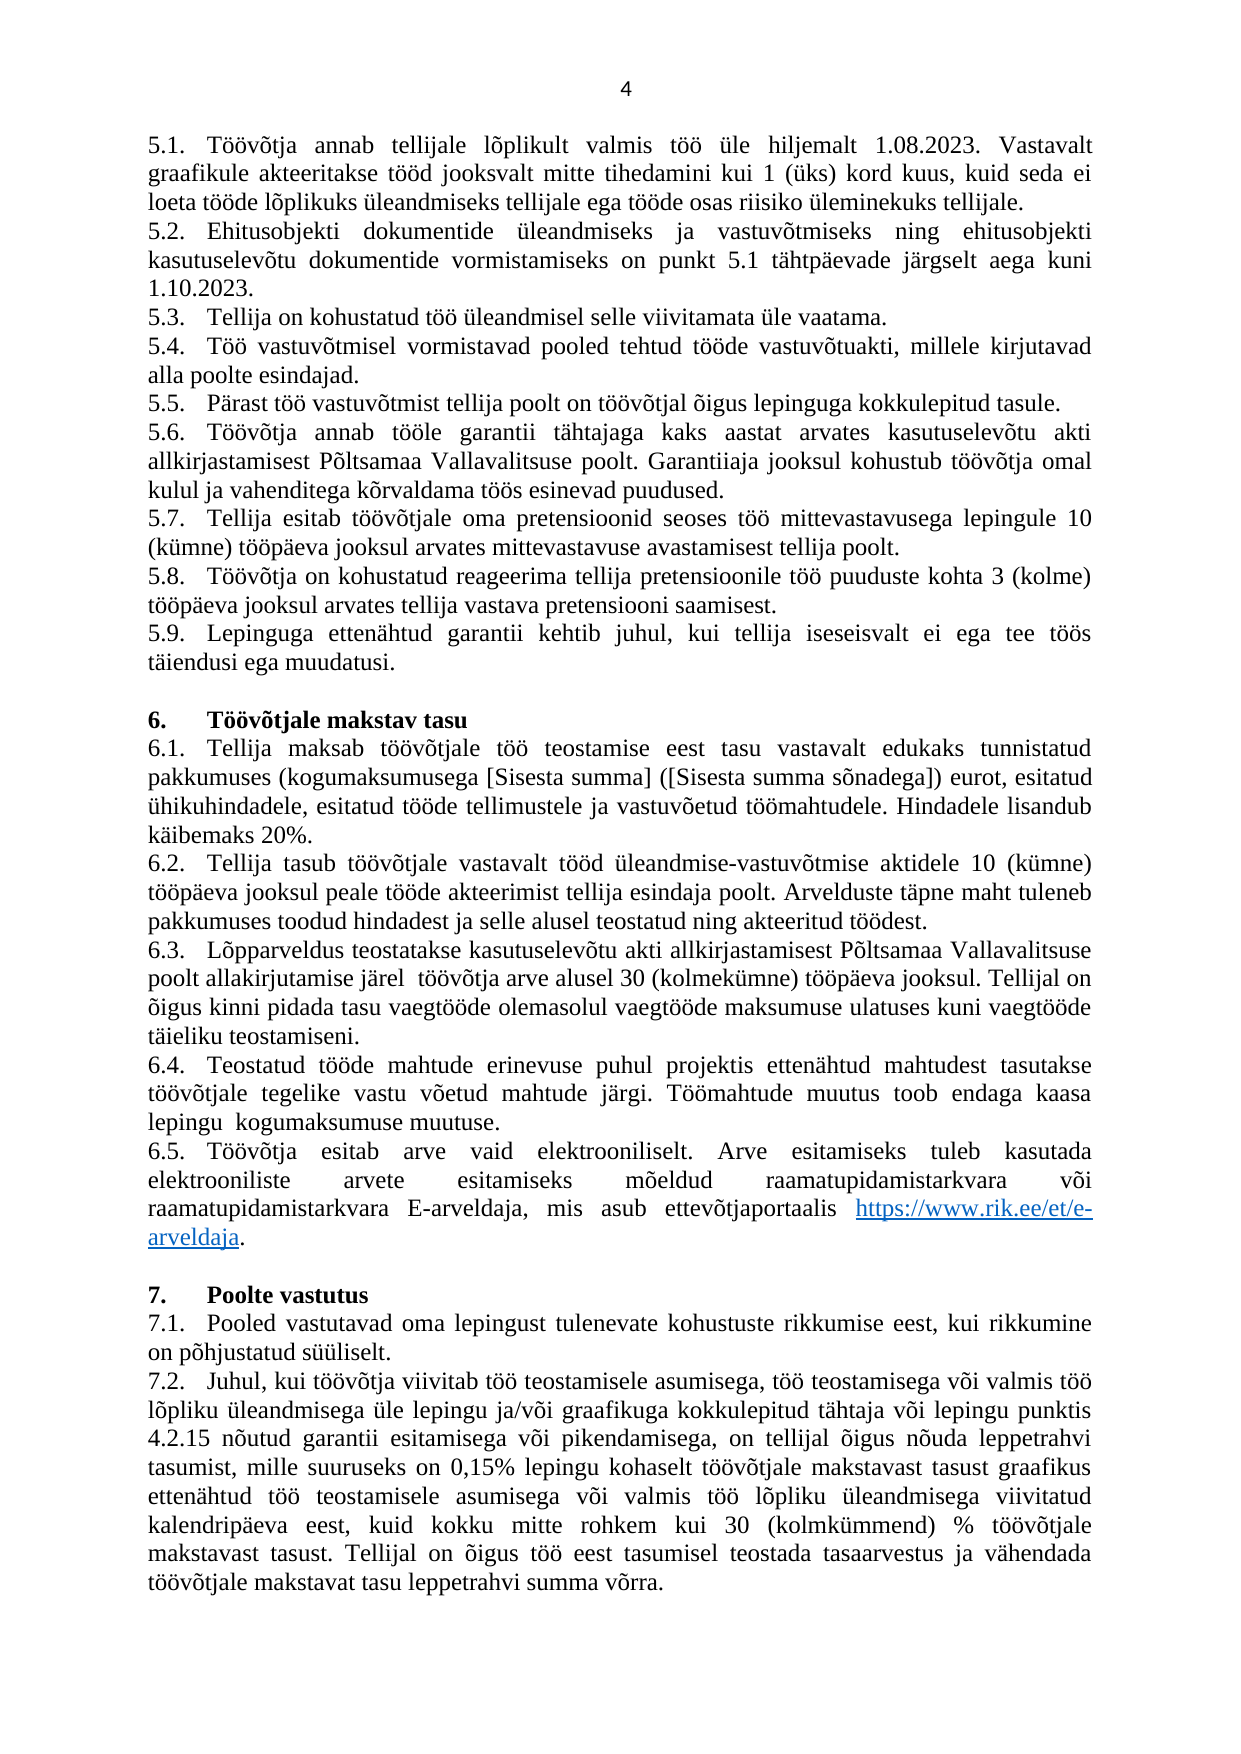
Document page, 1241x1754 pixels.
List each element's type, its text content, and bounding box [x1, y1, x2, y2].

text Lõpparveldus teostatakse kasutuselevõtu akti allkirjastamisest Põltsamaa Vallavalitsuse poolt allakirjutamise järel töövõtja arve alusel 30 (kolmekümne) tööpäeva jooksul. Tellijal on õigus kinni pidada tasu vaegtööde olemasolul vaegtööde maksumuse ulatuses kuni vaegtööde täieliku teostamiseni. [148, 935, 1093, 1050]
text Tellija esitab töövõtjale oma pretensioonid seoses töö mittevastavusega lepingule 10 (kümne) tööpäeva jooksul arvates mittevastavuse avastamisest tellija poolt. [148, 503, 1093, 561]
text Töövõtja esitab arve vaid elektrooniliselt. Arve esitamiseks tuleb kasutada elektrooniliste arvete esitamiseks mõeldud raamatupidamistarkvara või raamatupidamistarkvara E-arveldaja, mis asub ettevõtjaportaalis https://www.rik.ee/et/e-arveldaja. [148, 1136, 1093, 1251]
text Tellija maksab töövõtjale töö teostamise eest tasu vastavalt edukaks tunnistatud pakkumuses (kogumaksumusega (eurot, esitatud ühikuhindadele, esitatud tööde tellimustele ja vastuvõetud töömahtudele. Hindadele lisandub käibemaks 20%. [148, 733, 1093, 848]
text Töövõtja on kohustatud reageerima tellija pretensioonile töö puuduste kohta 3 (kolme) tööpäeva jooksul arvates tellija vastava pretensiooni saamisest. [148, 561, 1093, 618]
text Töövõtja annab tööle garantii tähtajaga kaks aastat arvates kasutuselevõtu akti allkirjastamisest Põltsamaa Vallavalitsuse poolt. Garantiiaja jooksul kohustub töövõtja omal kulul ja vahenditega kõrvaldama töös esinevad puudused. [148, 417, 1093, 503]
text Tellija on kohustatud töö üleandmisel selle viivitamata üle vaatama. [148, 302, 1093, 331]
text Juhul, kui töövõtja viivitab töö teostamisele asumisega, töö teostamisega või valmis töö lõpliku üleandmisega üle lepingu ja/või graafikuga kokkulepitud tähtaja või lepingu punktis 4.2.15 nõutud garantii esitamisega või pikendamisega, on tellijal õigus nõuda leppetrahvi tasumist, mille suuruseks on 0,15% lepingu kohaselt töövõtjale makstavast tasust graafikus ettenähtud töö teostamisele asumisega või valmis töö lõpliku üleandmisega viivitatud kalendripäeva eest, kuid kokku mitte rohkem kui 30 (kolmkümmend) % töövõtjale makstavast tasust. Tellijal on õigus töö eest tasumisel teostada tasaarvestus ja vähendada töövõtjale makstavat tasu leppetrahvi summa võrra. [148, 1366, 1093, 1596]
text Poolte vastutus [148, 1280, 1093, 1308]
text Töövõtja annab tellijale lõplikult valmis töö üle hiljemalt . Vastavalt graafikule akteeritakse tööd jooksvalt mitte tihedamini kui 1 (üks) kord kuus, kuid seda ei loeta tööde lõplikuks üleandmiseks tellijale ega tööde osas riisiko üleminekuks tellijale. [148, 130, 1093, 216]
text Töövõtjale makstav tasu [148, 705, 1093, 733]
text Lepinguga ettenähtud garantii kehtib juhul, kui tellija iseseisvalt ei ega tee töös täiendusi ega muudatusi. [148, 618, 1093, 676]
text Ehitusobjekti dokumentide üleandmiseks ja vastuvõtmiseks ning ehitusobjekti kasutuselevõtu dokumentide vormistamiseks on punkt 5.1 tähtpäevade järgselt aega kuni . [148, 216, 1093, 302]
text Tellija tasub töövõtjale vastavalt tööd üleandmise-vastuvõtmise aktidele 10 (kümne) tööpäeva jooksul peale tööde akteerimist tellija esindaja poolt. Arvelduste täpne maht tuleneb pakkumuses toodud hindadest ja selle alusel teostatud ning akteeritud töödest. [148, 848, 1093, 935]
text Pärast töö vastuvõtmist tellija poolt on töövõtjal õigus lepinguga kokkulepitud tasule. [148, 388, 1093, 417]
text Pooled vastutavad oma lepingust tulenevate kohustuste rikkumise eest, kui rikkumine on põhjustatud süüliselt. [148, 1308, 1093, 1366]
text Töö vastuvõtmisel vormistavad pooled tehtud tööde vastuvõtuakti, millele kirjutavad alla poolte esindajad. [148, 331, 1093, 388]
text Teostatud tööde mahtude erinevuse puhul projektis ettenähtud mahtudest tasutakse töövõtjale tegelike vastu võetud mahtude järgi. Töömahtude muutus toob endaga kaasa lepingu kogumaksumuse muutuse. [148, 1050, 1093, 1136]
